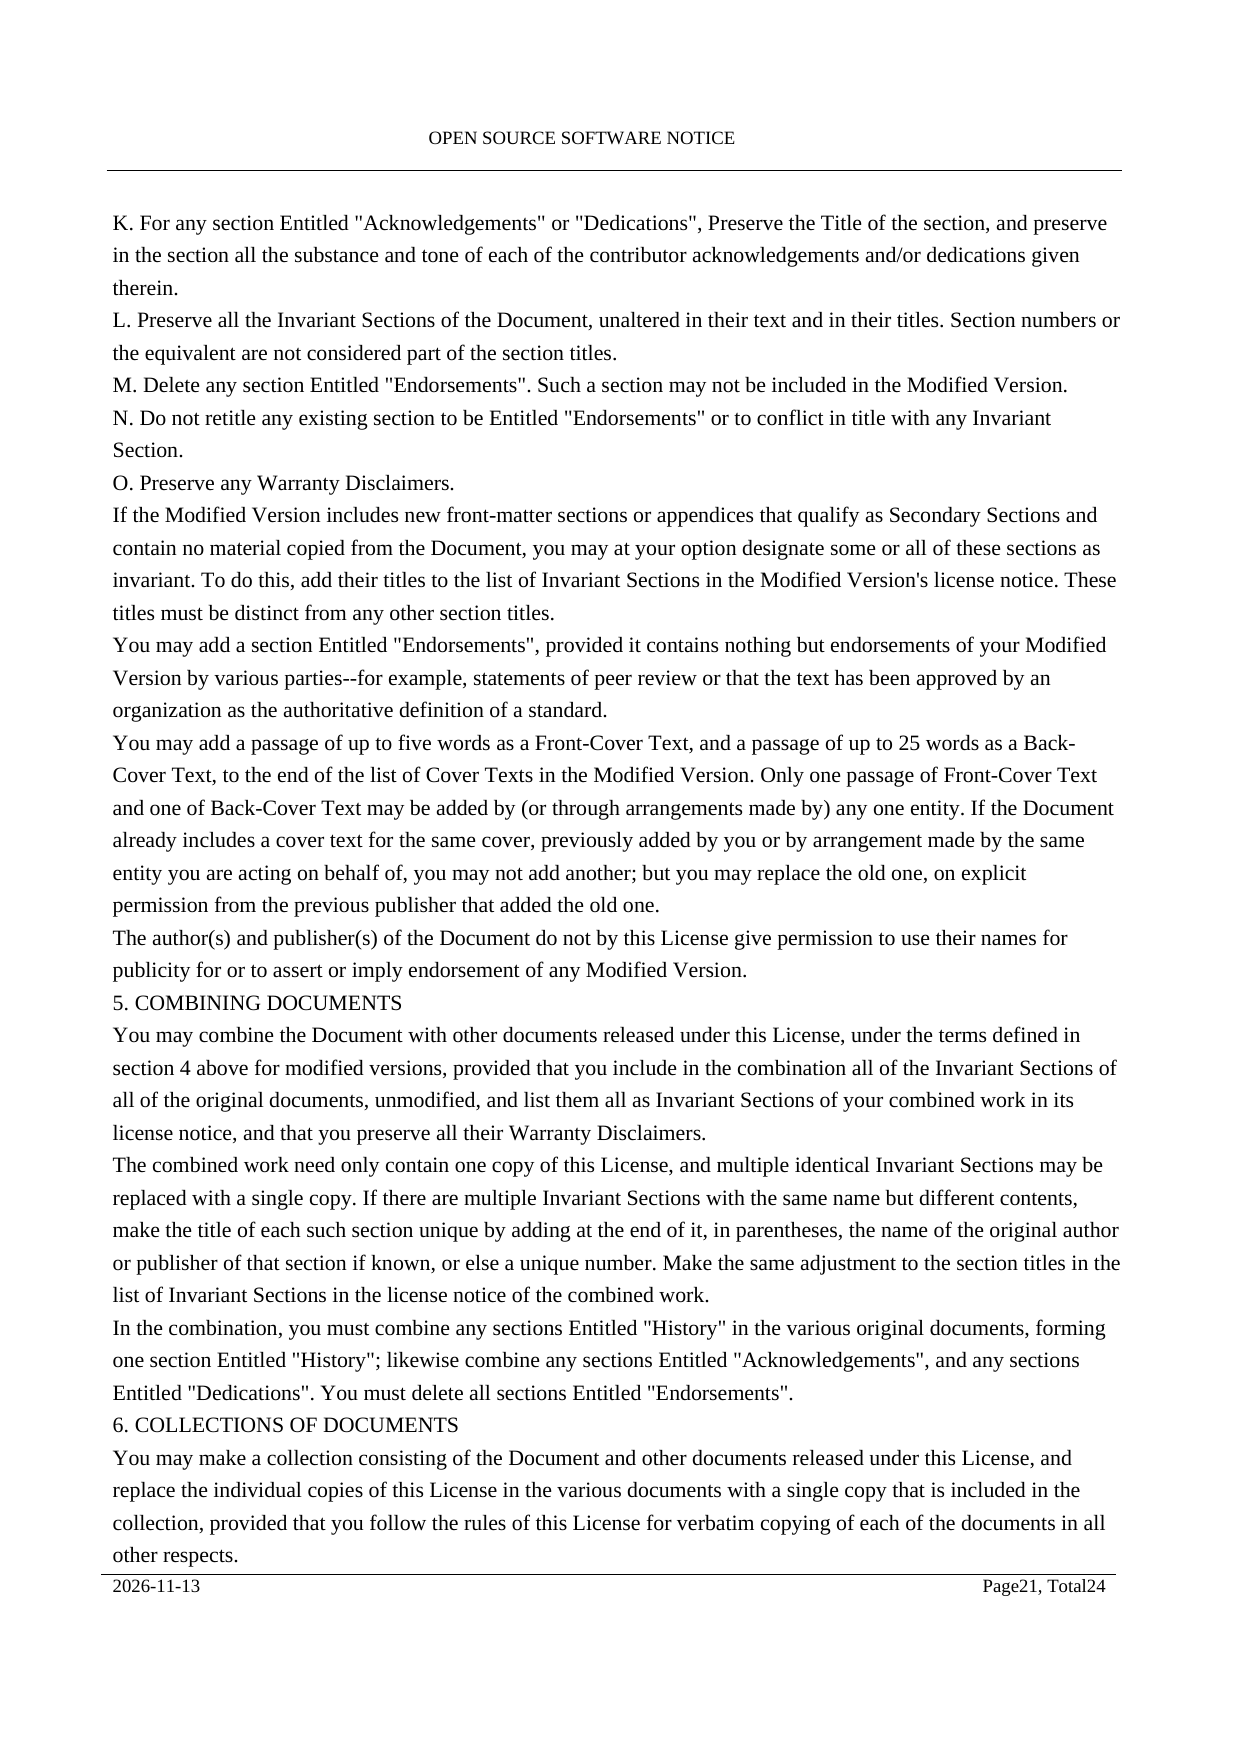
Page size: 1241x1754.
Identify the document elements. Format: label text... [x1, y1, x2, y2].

text The author(s) and publisher(s) of the Document do not by this License give permission to use their names for publicity for or to assert or imply endorsement of any Modified Version. [112, 921, 1128, 986]
text In the combination, you must combine any sections Entitled "History" in the various original documents, forming one section Entitled "History"; likewise combine any sections Entitled "Acknowledgements", and any sections Entitled "Dedications". You must delete all sections Entitled "Endorsements". [112, 1311, 1128, 1409]
text You may add a section Entitled "Endorsements", provided it contains nothing but endorsements of your Modified Version by various parties--for example, statements of peer review or that the text has been approved by an organization as the authoritative definition of a standard. [112, 629, 1128, 726]
text N. Do not retitle any existing section to be Entitled "Endorsements" or to conflict in title with any Invariant Section. [112, 401, 1128, 466]
text K. For any section Entitled "Acknowledgements" or "Dedications", Preserve the Title of the section, and preserve in the section all the substance and tone of each of the contributor acknowledgements and/or dedications given therein. [112, 206, 1128, 304]
text You may make a collection consisting of the Document and other documents released under this License, and replace the individual copies of this License in the various documents with a single copy that is included in the collection, provided that you follow the rules of this License for verbatim copying of each of the documents in all other respects. [112, 1441, 1128, 1571]
text L. Preserve all the Invariant Sections of the Document, unaltered in their text and in their titles. Section numbers or the equivalent are not considered part of the section titles. [112, 304, 1128, 369]
text O. Preserve any Warranty Disclaimers. [112, 466, 1128, 499]
text 5. COMBINING DOCUMENTS [112, 986, 1128, 1019]
text You may combine the Document with other documents released under this License, under the terms defined in section 4 above for modified versions, provided that you include in the combination all of the Invariant Sections of all of the original documents, unmodified, and list them all as Invariant Sections of your combined work in its license notice, and that you preserve all their Warranty Disclaimers. [112, 1019, 1128, 1149]
text You may add a passage of up to five words as a Front-Cover Text, and a passage of up to 25 words as a Back-Cover Text, to the end of the list of Cover Texts in the Modified Version. Only one passage of Front-Cover Text and one of Back-Cover Text may be added by (or through arrangements made by) any one entity. If the Document already includes a cover text for the same cover, previously added by you or by arrangement made by the same entity you are acting on behalf of, you may not add another; but you may replace the old one, on explicit permission from the previous publisher that added the old one. [112, 726, 1128, 921]
text The combined work need only contain one copy of this License, and multiple identical Invariant Sections may be replaced with a single copy. If there are multiple Invariant Sections with the same name but different contents, make the title of each such section unique by adding at the end of it, in parentheses, the name of the original author or publisher of that section if known, or else a unique number. Make the same adjustment to the section titles in the list of Invariant Sections in the license notice of the combined work. [112, 1149, 1128, 1311]
text If the Modified Version includes new front-matter sections or appendices that qualify as Secondary Sections and contain no material copied from the Document, you may at your option designate some or all of these sections as invariant. To do this, add their titles to the list of Invariant Sections in the Modified Version's license notice. These titles must be distinct from any other section titles. [112, 499, 1128, 629]
text 6. COLLECTIONS OF DOCUMENTS [112, 1409, 1128, 1441]
text M. Delete any section Entitled "Endorsements". Such a section may not be included in the Modified Version. [112, 369, 1128, 401]
